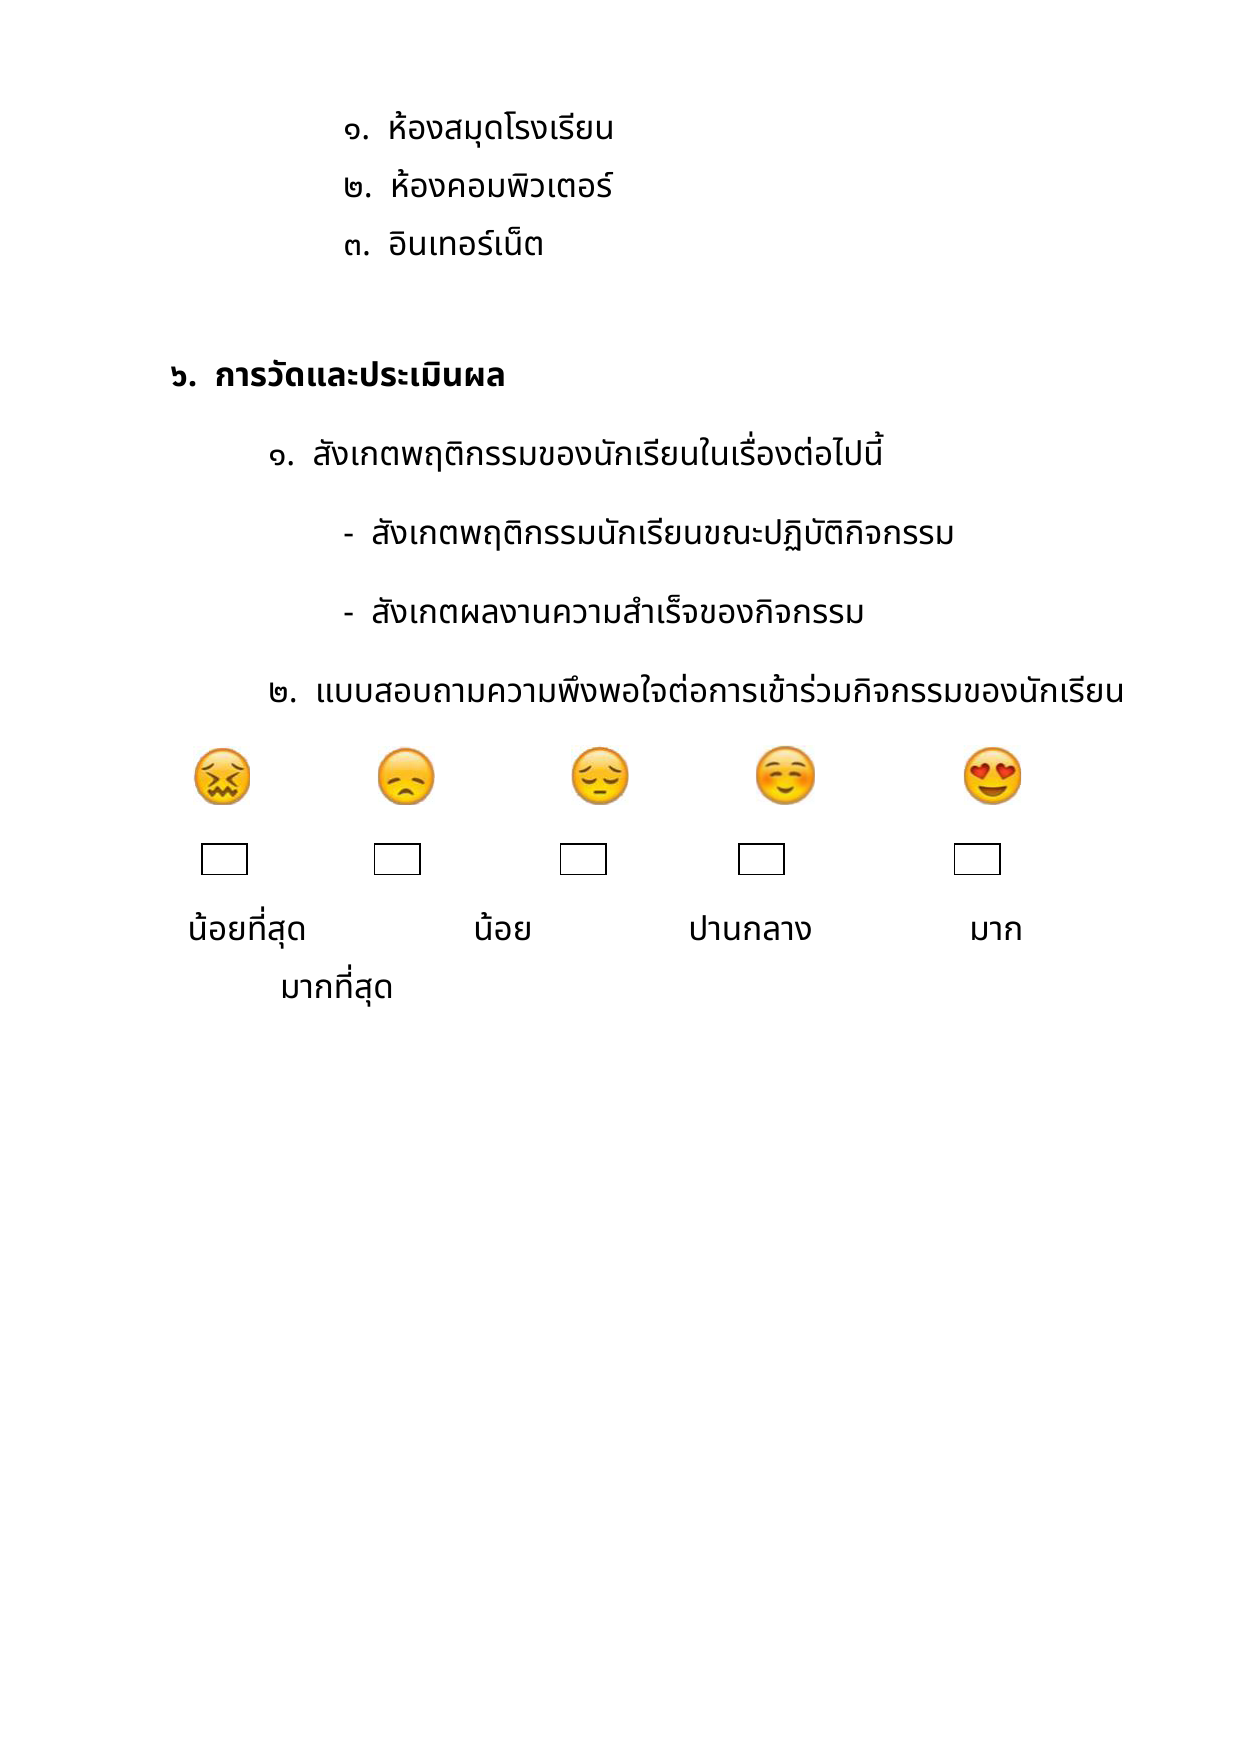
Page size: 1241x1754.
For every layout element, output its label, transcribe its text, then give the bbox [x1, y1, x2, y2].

list ๑. ห้องสมุดโรงเรียน [268, 103, 1137, 154]
text น้อยที่สุด น้อย ปานกลาง มาก มากที่สุด [118, 905, 1137, 1014]
text - สังเกตพฤติกรรมนักเรียนขณะปฏิบัติกิจกรรม [118, 509, 1137, 559]
list ๒. ห้องคอมพิวเตอร์ [268, 162, 1137, 212]
text - สังเกตผลงานความสำเร็จของกิจกรรม [118, 588, 1137, 638]
text ๒. แบบสอบถามความพึงพอใจต่อการเข้าร่วมกิจกรรมของนักเรียน [118, 667, 1137, 717]
text ๖. การวัดและประเมินผล [118, 351, 1137, 401]
list ๓. อินเทอร์เน็ต [268, 220, 1137, 270]
text ๑. สังเกตพฤติกรรมของนักเรียนในเรื่องต่อไปนี้ [118, 430, 1137, 480]
